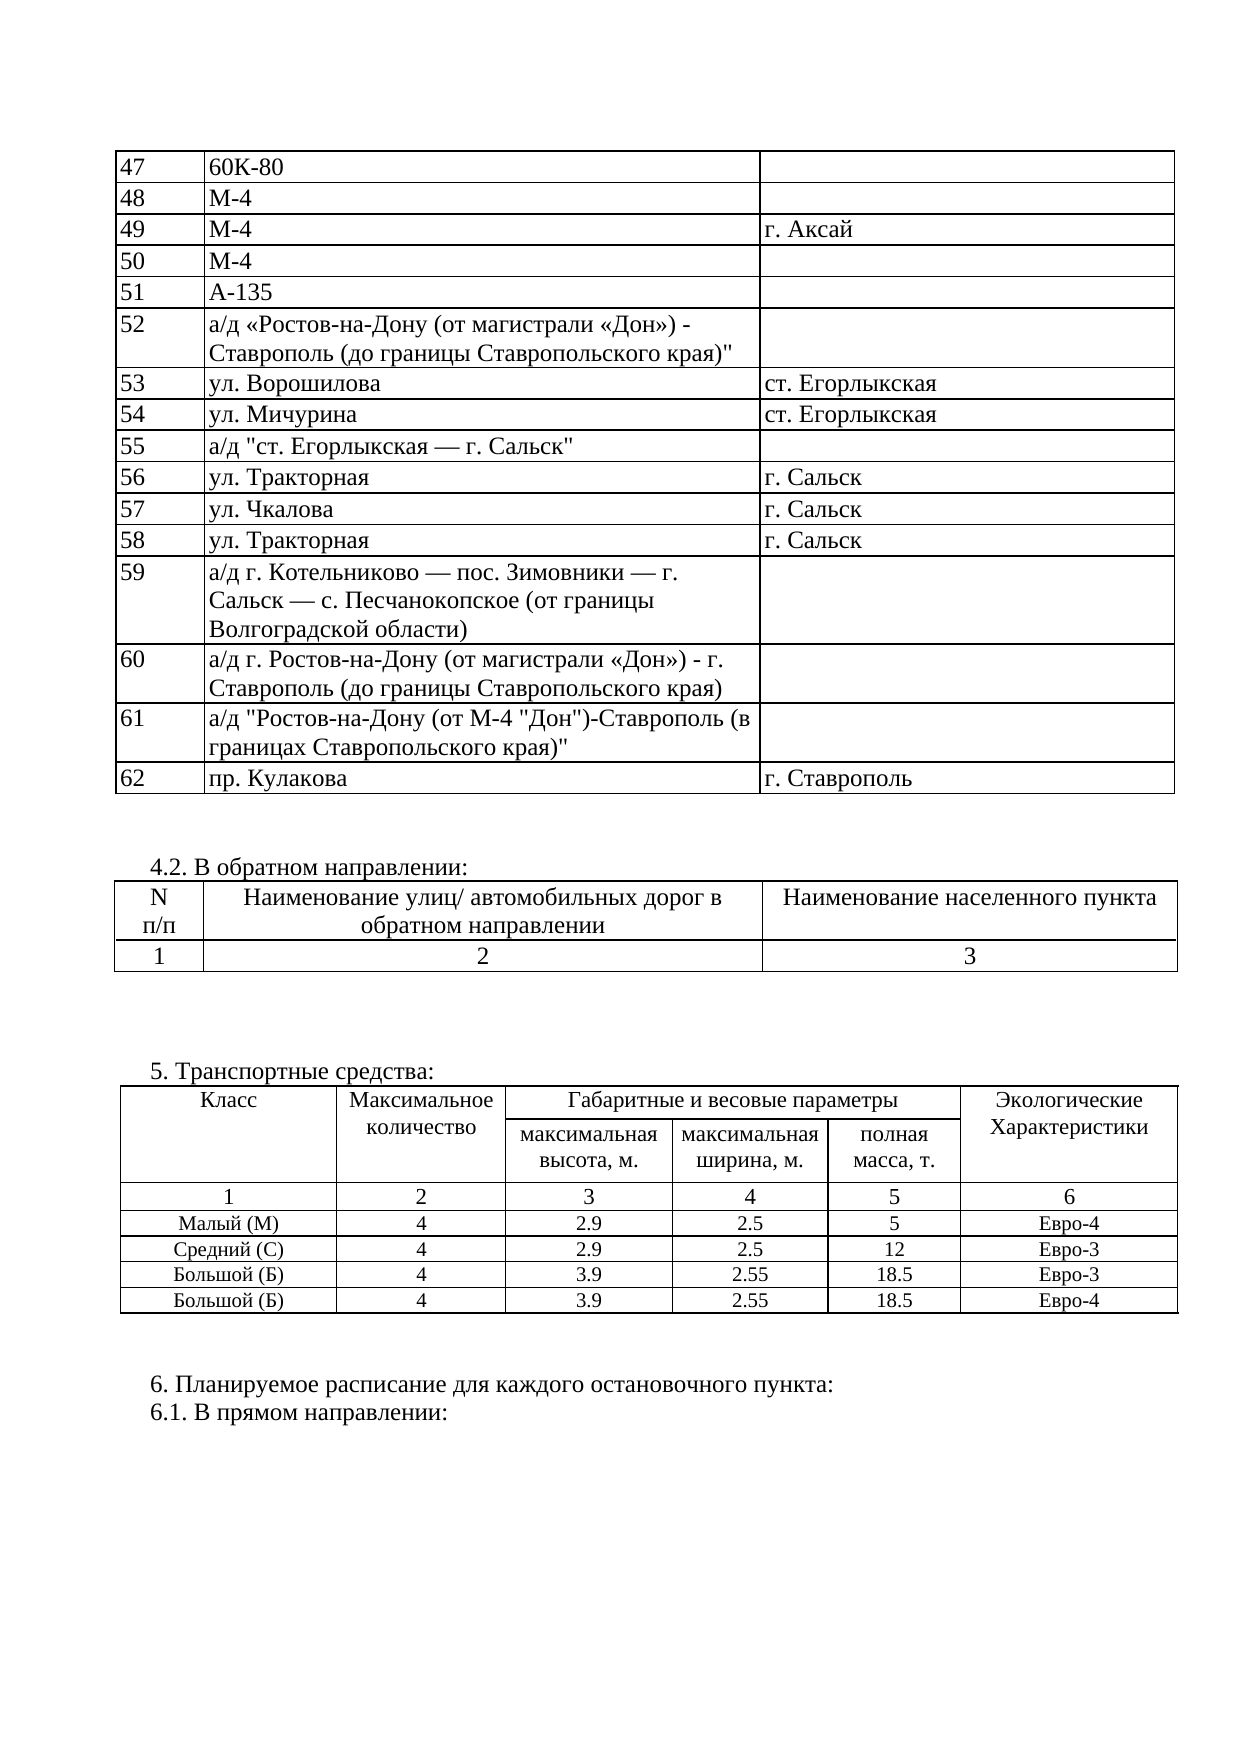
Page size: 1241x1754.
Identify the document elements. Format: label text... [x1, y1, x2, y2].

table_cell Большой (Б) [121, 1262, 336, 1286]
table_cell 51 [117, 277, 204, 307]
table_cell 48 [117, 183, 204, 213]
table_cell Евро-4 [961, 1288, 1177, 1312]
table_cell 54 [117, 400, 204, 429]
table_cell 2 [337, 1183, 505, 1209]
table_cell ул. Мичурина [205, 400, 759, 429]
table_cell Евро-3 [961, 1262, 1177, 1286]
table_cell 61 [117, 704, 204, 761]
table_cell а/д г. Ростов-на-Дону (от магистрали «Дон») - г. Ставрополь (до границы Ставропольского края) [205, 645, 759, 702]
table_cell 12 [829, 1237, 960, 1261]
table_cell 3 [506, 1183, 672, 1209]
table_cell [761, 704, 1174, 761]
table_cell [761, 246, 1174, 276]
table_header Максимальное количество [337, 1087, 505, 1182]
table_cell 59 [117, 557, 204, 643]
table_cell 1 [115, 940, 203, 971]
table_cell пр. Кулакова [205, 763, 759, 792]
table_cell г. Аксай [761, 215, 1174, 244]
text 6. Планируемое расписание для каждого остановочного пункта: [150, 1369, 1090, 1397]
table_cell 3.9 [506, 1288, 672, 1312]
table_cell 52 [117, 309, 204, 366]
table_cell максимальная высота, м. [506, 1120, 672, 1182]
table_cell 60К-80 [205, 152, 759, 181]
table_cell 4 [673, 1183, 827, 1209]
table_cell 3.9 [506, 1262, 672, 1286]
table_cell Евро-3 [961, 1237, 1177, 1261]
table_cell [761, 277, 1174, 307]
table_header Класс [121, 1087, 336, 1182]
table_cell г. Сальск [761, 462, 1174, 492]
table_cell М-4 [205, 183, 759, 213]
table_cell полная масса, т. [829, 1120, 960, 1182]
table_cell 4 [337, 1211, 505, 1235]
table_cell 18.5 [829, 1262, 960, 1286]
table_cell 60 [117, 645, 204, 702]
table_cell а/д г. Котельниково — пос. Зимовники — г. Сальск — с. Песчанокопское (от границы Волгоградской области) [205, 557, 759, 643]
table_cell Малый (М) [121, 1211, 336, 1235]
table_cell [761, 152, 1174, 181]
table_cell ул. Ворошилова [205, 368, 759, 398]
table_cell 2.9 [506, 1211, 672, 1235]
table_cell 5 [829, 1183, 960, 1209]
table_cell М-4 [205, 215, 759, 244]
table_cell ул. Тракторная [205, 525, 759, 555]
table_cell ст. Егорлыкская [761, 400, 1174, 429]
table_cell 62 [117, 763, 204, 792]
table_cell Евро-4 [961, 1211, 1177, 1235]
table_cell 50 [117, 246, 204, 276]
text 4.2. В обратном направлении: [150, 852, 1090, 880]
table_cell ул. Чкалова [205, 494, 759, 524]
table_cell 2.5 [673, 1211, 827, 1235]
table_cell 4 [337, 1288, 505, 1312]
table_cell 2.9 [506, 1237, 672, 1261]
table_cell ул. Тракторная [205, 462, 759, 492]
table_cell 4 [337, 1237, 505, 1261]
table_cell М-4 [205, 246, 759, 276]
table_cell 58 [117, 525, 204, 555]
table_cell Средний (С) [121, 1237, 336, 1261]
table_cell 55 [117, 431, 204, 461]
table_cell 4 [337, 1262, 505, 1286]
table_cell [761, 557, 1174, 643]
table_cell а/д "ст. Егорлыкская — г. Сальск" [205, 431, 759, 461]
table_header Наименование улиц/ автомобильных дорог в обратном направлении [204, 882, 762, 939]
table_cell Большой (Б) [121, 1288, 336, 1312]
table_cell 47 [117, 152, 204, 181]
table_cell 2.5 [673, 1237, 827, 1261]
table_cell 1 [121, 1183, 336, 1209]
table_cell 2 [204, 941, 762, 971]
table_cell 49 [117, 215, 204, 244]
text 6.1. В прямом направлении: [150, 1397, 1090, 1426]
table_cell [761, 309, 1174, 366]
table_cell 2.55 [673, 1262, 827, 1286]
table_cell А-135 [205, 277, 759, 307]
table_cell г. Сальск [761, 494, 1174, 524]
table_header Габаритные и весовые параметры [506, 1087, 960, 1118]
table_cell 6 [961, 1183, 1177, 1209]
table_cell 3 [763, 939, 1177, 971]
table_header Наименование населенного пункта [763, 882, 1177, 939]
table_cell г. Ставрополь [761, 763, 1174, 792]
table_cell ст. Егорлыкская [761, 368, 1174, 398]
table_cell 56 [117, 462, 204, 492]
table_header Экологические Характеристики [961, 1087, 1177, 1182]
table_cell 5 [829, 1211, 960, 1235]
text 5. Транспортные средства: [150, 1056, 1090, 1085]
table_cell [761, 183, 1174, 213]
table_cell 2.55 [673, 1288, 827, 1312]
table_cell а/д «Ростов-на-Дону (от магистрали «Дон») - Ставрополь (до границы Ставропольского края)" [205, 309, 759, 366]
table_cell г. Сальск [761, 525, 1174, 555]
table_cell [761, 431, 1174, 461]
table_cell 18.5 [829, 1288, 960, 1312]
table_header N п/п [115, 882, 203, 939]
table_cell [761, 645, 1174, 702]
table_cell 57 [117, 494, 204, 524]
table_cell а/д "Ростов-на-Дону (от М-4 "Дон")-Ставрополь (в границах Ставропольского края)" [205, 704, 759, 761]
table_cell 53 [117, 368, 204, 398]
table_cell максимальная ширина, м. [673, 1120, 827, 1182]
